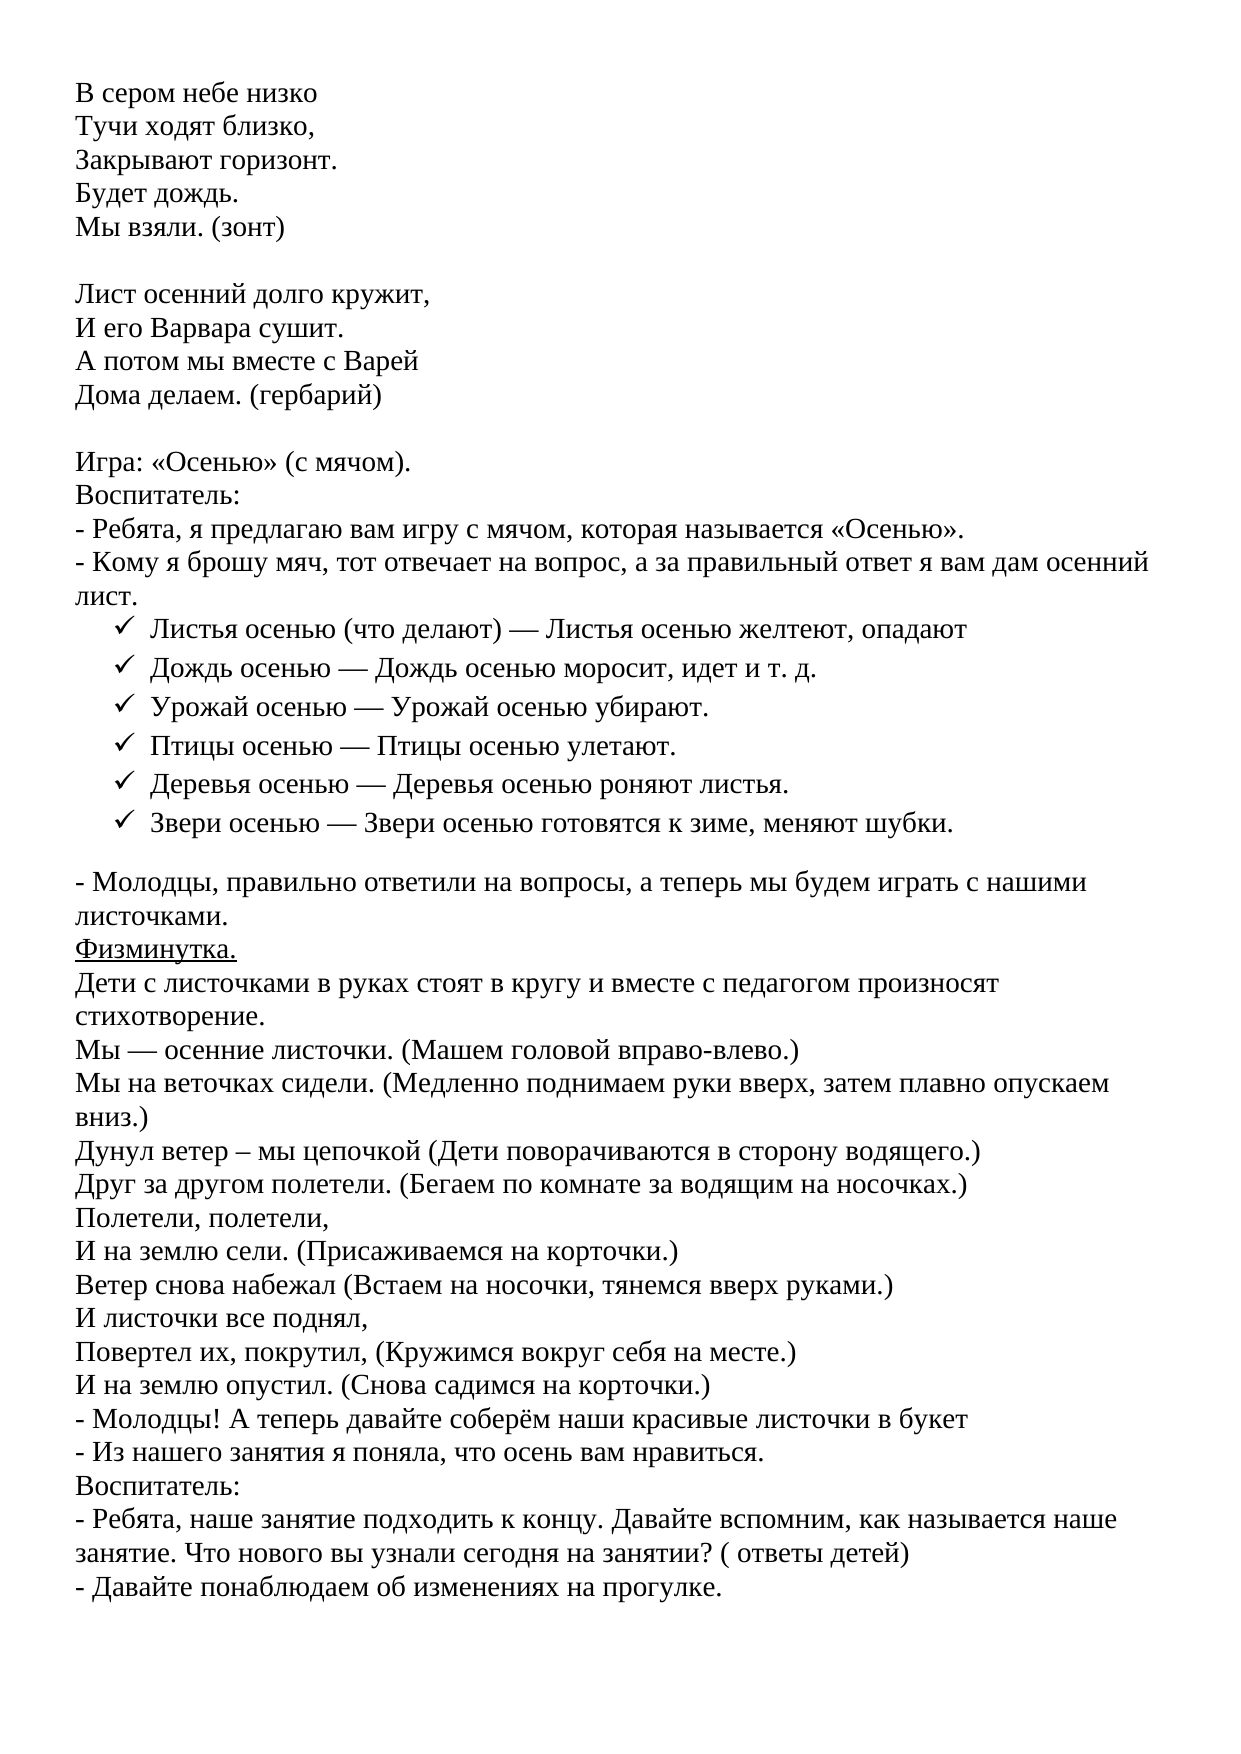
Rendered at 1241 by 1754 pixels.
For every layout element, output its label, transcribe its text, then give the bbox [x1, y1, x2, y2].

text Игра: «Осенью» (с мячом). [75, 444, 1165, 477]
text - Ребята, я предлагаю вам игру с мячом, которая называется «Осенью». [75, 511, 1165, 544]
list Листья осенью (что делают) — Листья осенью желтеют, опадают [112, 612, 1165, 645]
text Дети с листочками в руках стоят в кругу и вместе с педагогом произносят стихотворение. [75, 965, 1165, 1032]
text Полетели, полетели, [75, 1200, 1165, 1233]
list Звери осенью — Звери осенью готовятся к зиме, меняют шубки. [112, 805, 1165, 838]
text И на землю сели. (Присаживаемся на корточки.) [75, 1233, 1165, 1267]
text Дунул ветер – мы цепочкой (Дети поворачиваются в сторону водящего.) [75, 1133, 1165, 1166]
text Будет дождь. [75, 176, 1165, 209]
text Друг за другом полетели. (Бегаем по комнате за водящим на носочках.) [75, 1166, 1165, 1200]
text Закрывают горизонт. [75, 142, 1165, 176]
text - Кому я брошу мяч, тот отвечает на вопрос, а за правильный ответ я вам дам осенний лист. [75, 544, 1165, 612]
text - Молодцы, правильно ответили на вопросы, а теперь мы будем играть с нашими листочками. [75, 864, 1165, 931]
text Физминутка. [75, 931, 1165, 965]
text Тучи ходят близко, [75, 108, 1165, 142]
list Птицы осенью — Птицы осенью улетают. [112, 728, 1165, 761]
text - Из нашего занятия я поняла, что осень вам нравиться. [75, 1434, 1165, 1468]
text Воспитатель: [75, 477, 1165, 511]
text Повертел их, покрутил, (Кружимся вокруг себя на месте.) [75, 1334, 1165, 1367]
text И листочки все поднял, [75, 1300, 1165, 1334]
text И на землю опустил. (Снова садимся на корточки.) [75, 1367, 1165, 1401]
text Мы взяли. (зонт) [75, 209, 1165, 243]
text - Молодцы! А теперь давайте соберём наши красивые листочки в букет [75, 1401, 1165, 1434]
list Дождь осенью — Дождь осенью моросит, идет и т. д. [112, 650, 1165, 684]
text И его Варвара сушит. [75, 310, 1165, 343]
list Деревья осенью — Деревья осенью роняют листья. [112, 766, 1165, 800]
text - Давайте понаблюдаем об изменениях на прогулке. [75, 1569, 1165, 1602]
text Воспитатель: [75, 1468, 1165, 1502]
text Мы — осенние листочки. (Машем головой вправо-влево.) [75, 1032, 1165, 1066]
text - Ребята, наше занятие подходить к концу. Давайте вспомним, как называется наше занятие. Что нового вы узнали сегодня на занятии? ( ответы детей) [75, 1502, 1165, 1569]
text В сером небе низко [75, 75, 1165, 108]
list Урожай осенью — Урожай осенью убирают. [112, 689, 1165, 723]
text Дома делаем. (гербарий) [75, 377, 1165, 410]
text Мы на веточках сидели. (Медленно поднимаем руки вверх, затем плавно опускаем вниз.) [75, 1066, 1165, 1133]
text Ветер снова набежал (Встаем на носочки, тянемся вверх руками.) [75, 1267, 1165, 1300]
text А потом мы вместе с Варей [75, 343, 1165, 377]
text Лист осенний долго кружит, [75, 276, 1165, 310]
